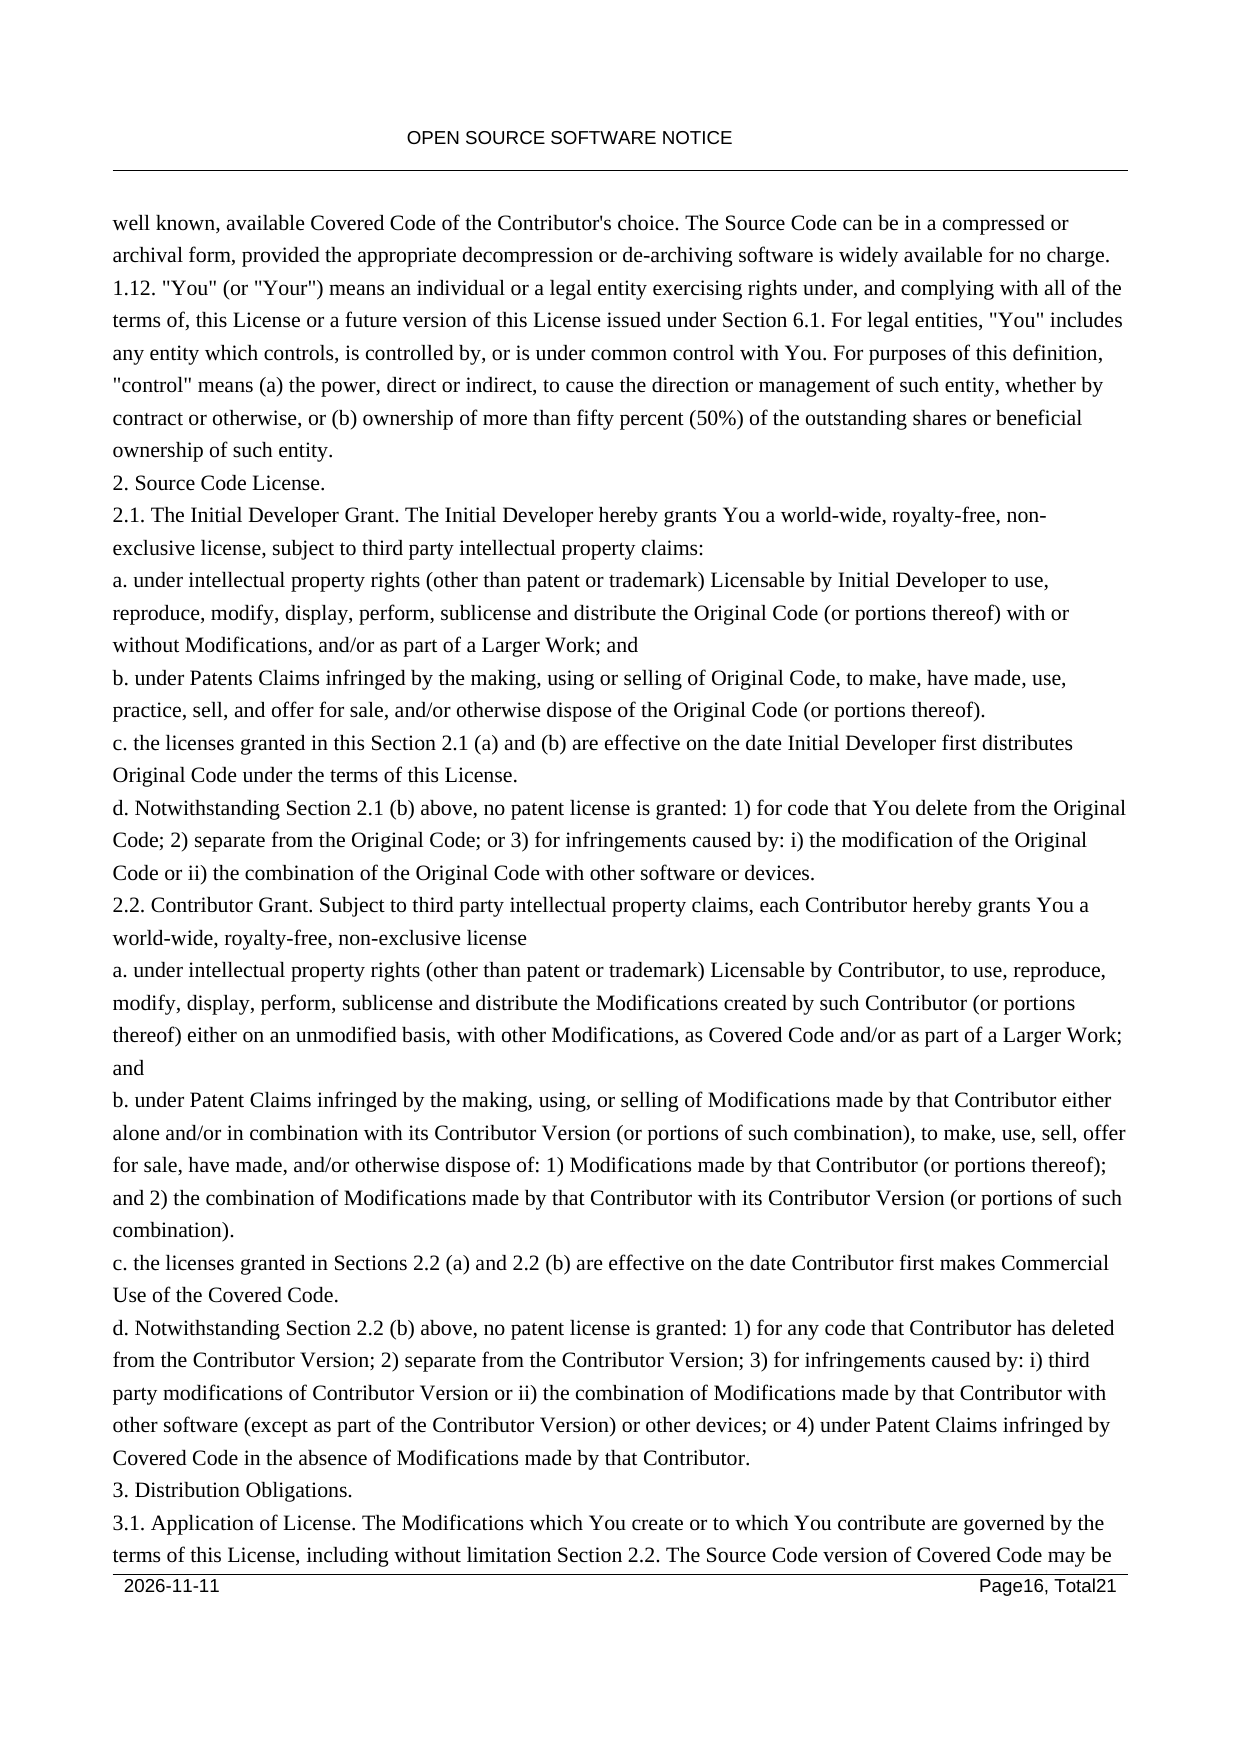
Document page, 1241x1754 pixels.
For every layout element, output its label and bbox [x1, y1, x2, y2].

text [112, 206, 1128, 1571]
